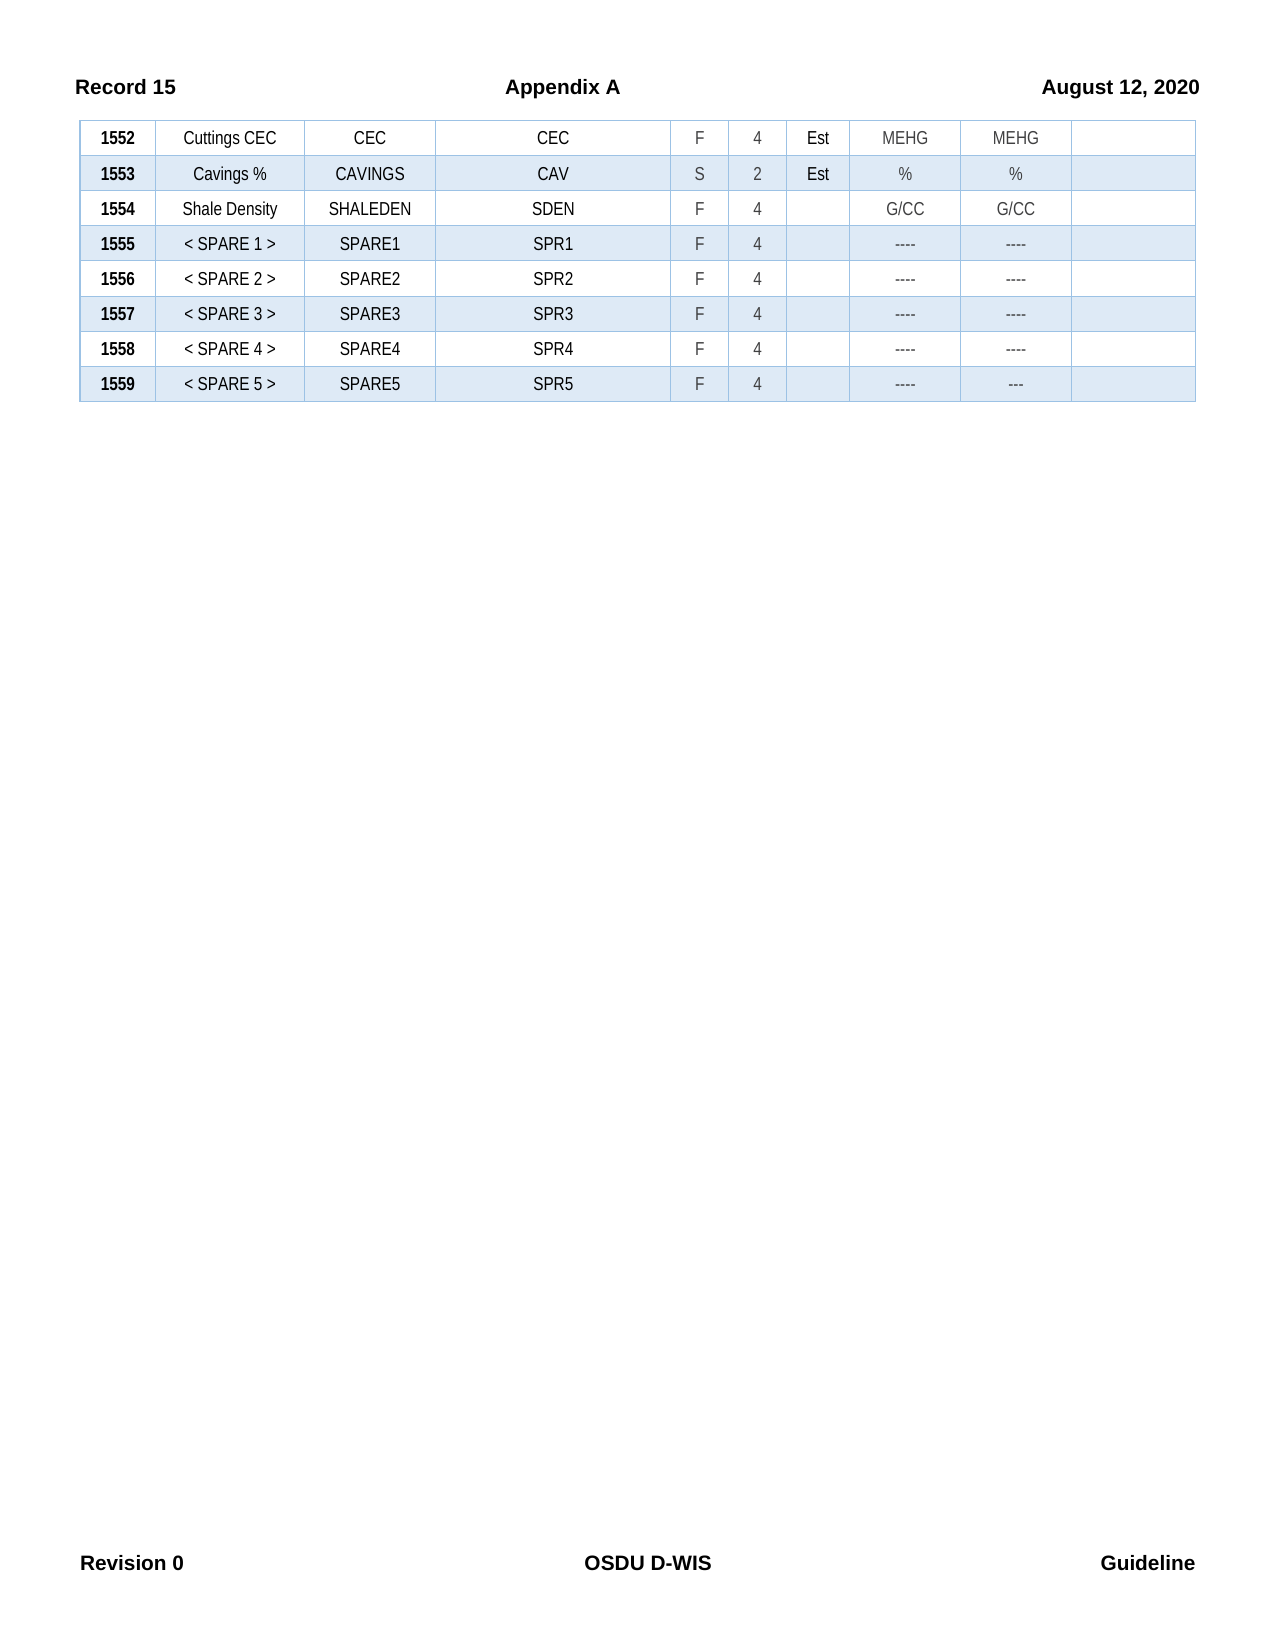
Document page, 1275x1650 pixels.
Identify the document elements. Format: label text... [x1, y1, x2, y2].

table_cell Est [787, 121, 849, 155]
table_cell ---- [961, 226, 1071, 260]
table_cell ---- [850, 226, 960, 260]
table_cell ---- [961, 332, 1071, 366]
table_cell [787, 367, 849, 401]
table_cell 1559 [81, 367, 155, 401]
table_cell [787, 297, 849, 331]
table_cell SPR3 [436, 297, 670, 331]
table_cell F [671, 332, 728, 366]
table_cell F [671, 226, 728, 260]
table_cell 4 [729, 261, 786, 296]
table_cell F [671, 191, 728, 225]
table_cell % [961, 156, 1071, 190]
table_cell G/CC [961, 191, 1071, 225]
table_cell ---- [850, 332, 960, 366]
table_cell SPR4 [436, 332, 670, 366]
table_cell 4 [729, 332, 786, 366]
table_cell 4 [729, 226, 786, 260]
table_cell 1555 [81, 226, 155, 260]
table_cell F [671, 261, 728, 296]
table_cell F [671, 121, 728, 155]
table_cell 1553 [81, 156, 155, 190]
table_cell 1556 [81, 261, 155, 296]
table_cell < SPARE 2 > [156, 261, 304, 296]
table_cell ---- [850, 297, 960, 331]
table_cell CEC [305, 121, 435, 155]
table_cell [1072, 156, 1195, 190]
table_cell [1072, 332, 1195, 366]
table_cell 1557 [81, 297, 155, 331]
table_cell 1558 [81, 332, 155, 366]
table_cell [1072, 261, 1195, 296]
table_cell SPR1 [436, 226, 670, 260]
table_cell MEHG [961, 121, 1071, 155]
table_cell 1554 [81, 191, 155, 225]
table_cell SPARE1 [305, 226, 435, 260]
table_cell ---- [961, 261, 1071, 296]
table_cell SPARE4 [305, 332, 435, 366]
table_cell [1072, 191, 1195, 225]
table_cell 4 [729, 191, 786, 225]
table_cell CAV [436, 156, 670, 190]
table_cell SPARE5 [305, 367, 435, 401]
table_cell SPR5 [436, 367, 670, 401]
table_cell CEC [436, 121, 670, 155]
table_cell [787, 191, 849, 225]
table_cell SPR2 [436, 261, 670, 296]
table_cell [1072, 121, 1195, 155]
table_cell ---- [850, 367, 960, 401]
table_cell MEHG [850, 121, 960, 155]
table_cell F [671, 367, 728, 401]
table_cell ---- [961, 297, 1071, 331]
table_cell < SPARE 3 > [156, 297, 304, 331]
table_cell < SPARE 1 > [156, 226, 304, 260]
table_cell Est [787, 156, 849, 190]
table_cell G/CC [850, 191, 960, 225]
table_cell --- [961, 367, 1071, 401]
table_cell < SPARE 5 > [156, 367, 304, 401]
table_cell Cavings % [156, 156, 304, 190]
table_cell SDEN [436, 191, 670, 225]
table_cell CAVINGS [305, 156, 435, 190]
table_cell Shale Density [156, 191, 304, 225]
table_cell SPARE2 [305, 261, 435, 296]
table_cell 4 [729, 121, 786, 155]
table_cell % [850, 156, 960, 190]
table_cell < SPARE 4 > [156, 332, 304, 366]
table_cell Cuttings CEC [156, 121, 304, 155]
table_cell 4 [729, 367, 786, 401]
table_cell [1072, 226, 1195, 260]
table_cell 1552 [81, 121, 155, 155]
table_cell ---- [850, 261, 960, 296]
table_cell [787, 261, 849, 296]
table_cell [1072, 367, 1195, 401]
table_cell 2 [729, 156, 786, 190]
table_cell 4 [729, 297, 786, 331]
table_cell [787, 226, 849, 260]
table_cell [1072, 297, 1195, 331]
table_cell SHALEDEN [305, 191, 435, 225]
table_cell F [671, 297, 728, 331]
table_cell SPARE3 [305, 297, 435, 331]
table_cell [787, 332, 849, 366]
table_cell S [671, 156, 728, 190]
